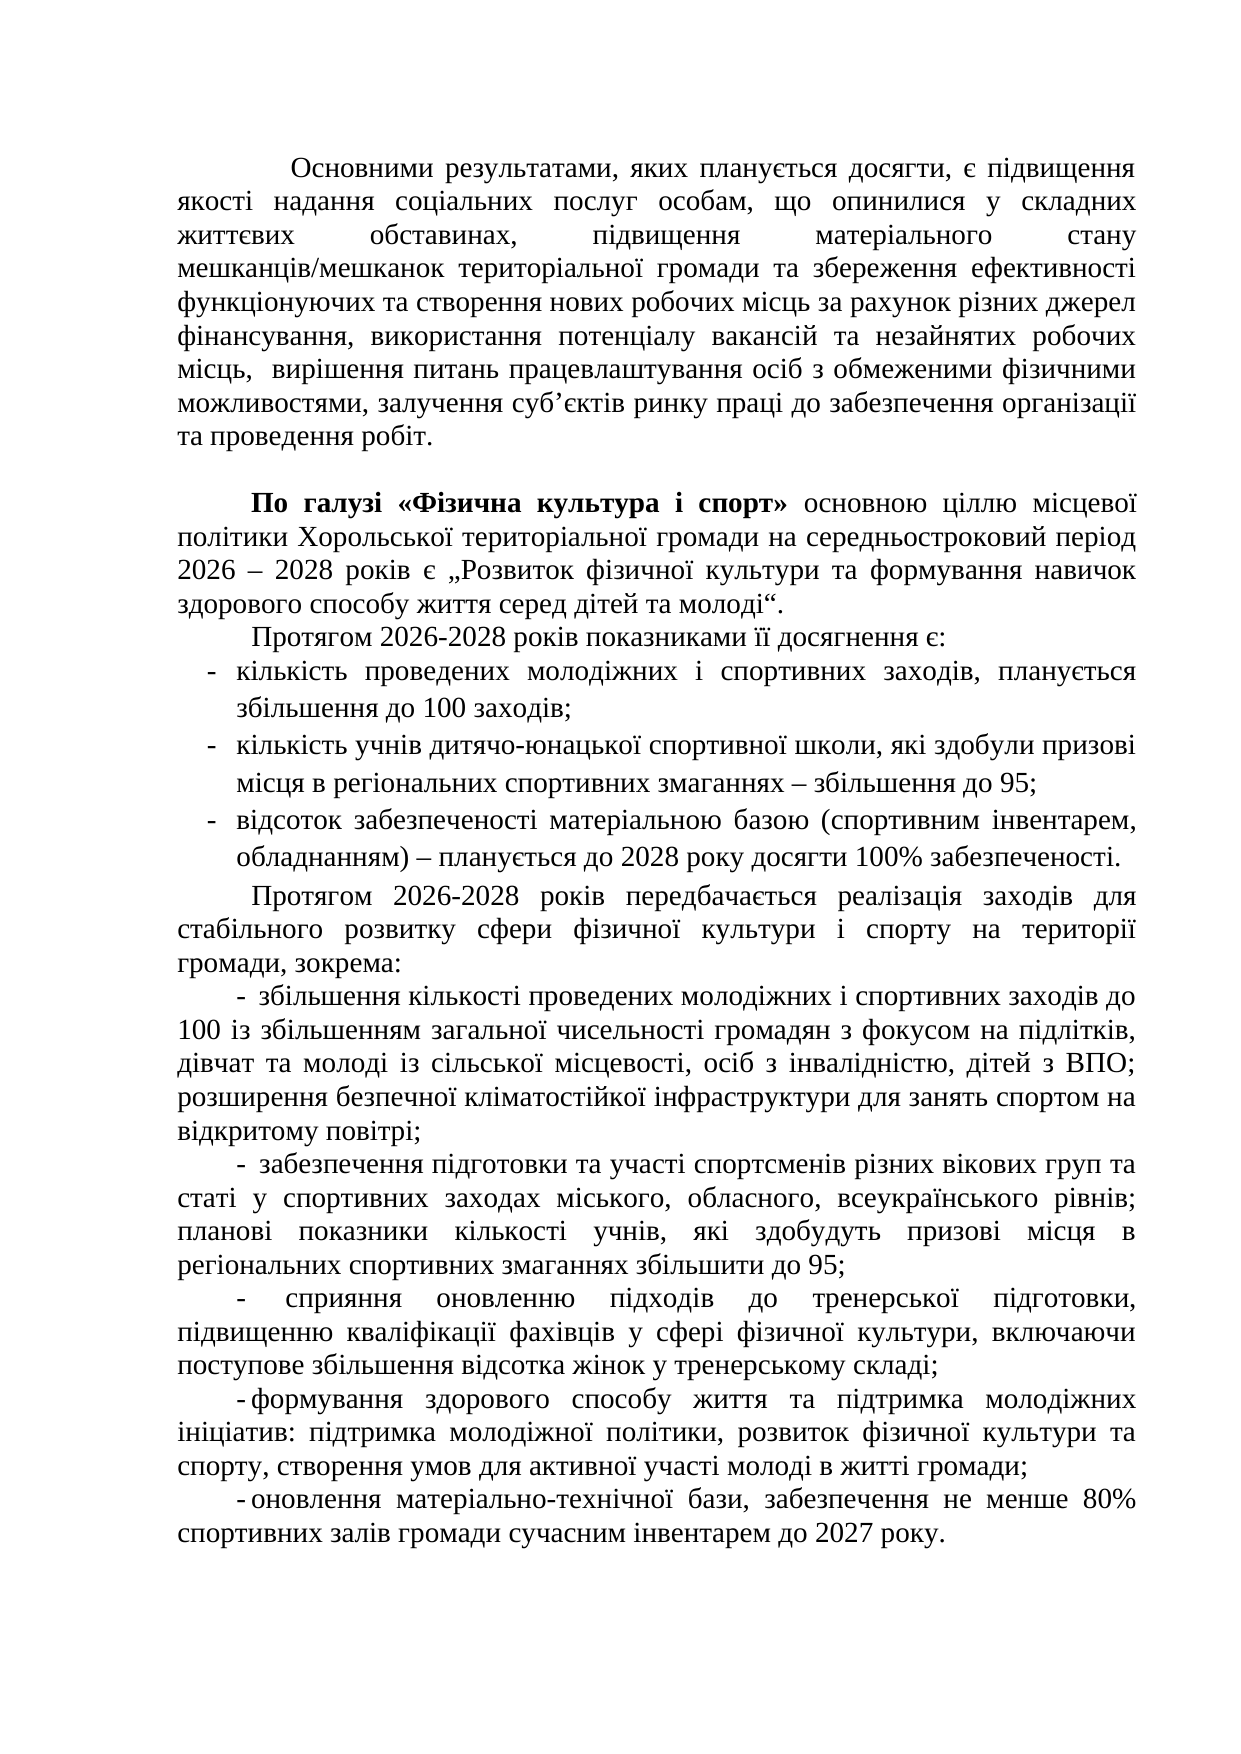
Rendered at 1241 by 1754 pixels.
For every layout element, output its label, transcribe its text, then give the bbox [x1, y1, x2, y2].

list збільшення кількості проведених молодіжних і спортивних заходів до 100 із збільшенням загальної чисельності громадян з фокусом на підлітків, дівчат та молоді із сільської місцевості, осіб з інвалідністю, дітей з ВПО; розширення безпечної кліматостійкої інфраструктури для занять спортом на відкритому повітрі; [177, 978, 1137, 1146]
list Основними результатами, яких планується досягти, є підвищення якості надання соціальних послуг особам, що опинилися у складних життєвих обставинах, підвищення матеріального стану мешканців/мешканок територіальної громади та збереження ефективності функціонуючих та створення нових робочих місць за рахунок різних джерел фінансування, використання потенціалу вакансій та незайнятих робочих місць, вирішення питань працевлаштування осіб з обмеженими фізичними можливостями, залучення суб’єктів ринку праці до забезпечення організації та проведення робіт. [177, 150, 1137, 452]
list оновлення матеріально-технічної бази, забезпечення не менше 80% спортивних залів громади сучасним інвентарем до 2027 року. [177, 1482, 1137, 1549]
list сприяння оновленню підходів до тренерської підготовки, підвищенню кваліфікації фахівців у сфері фізичної культури, включаючи поступове збільшення відсотка жінок у тренерському складі; [177, 1280, 1137, 1381]
list відсоток забезпеченості матеріальною базою (спортивним інвентарем, обладнанням) – планується до 2028 року досягти 100% забезпеченості. [207, 802, 1137, 873]
text По галузі «Фізична культура і спорт» основною ціллю місцевої політики Хорольської територіальної громади на середньостроковий період 2026 – 2028 років є „Розвиток фізичної культури та формування навичок здорового способу життя серед дітей та молоді“. [177, 485, 1137, 619]
list Протягом 2026-2028 років показниками її досягнення є: [177, 619, 1137, 653]
list кількість учнів дитячо-юнацької спортивної школи, які здобули призові місця в регіональних спортивних змаганнях – збільшення до 95; [207, 727, 1137, 798]
list формування здорового способу життя та підтримка молодіжних ініціатив: підтримка молодіжної політики, розвиток фізичної культури та спорту, створення умов для активної участі молоді в житті громади; [177, 1381, 1137, 1482]
text Протягом 2026-2028 років передбачається реалізація заходів для стабільного розвитку сфери фізичної культури і спорту на території громади, зокрема: [177, 878, 1137, 978]
list забезпечення підготовки та участі спортсменів різних вікових груп та статі у спортивних заходах міського, обласного, всеукраїнського рівнів; планові показники кількості учнів, які здобудуть призові місця в регіональних спортивних змаганнях збільшити до 95; [177, 1146, 1137, 1280]
list кількість проведених молодіжних і спортивних заходів, планується збільшення до 100 заходів; [207, 653, 1137, 724]
